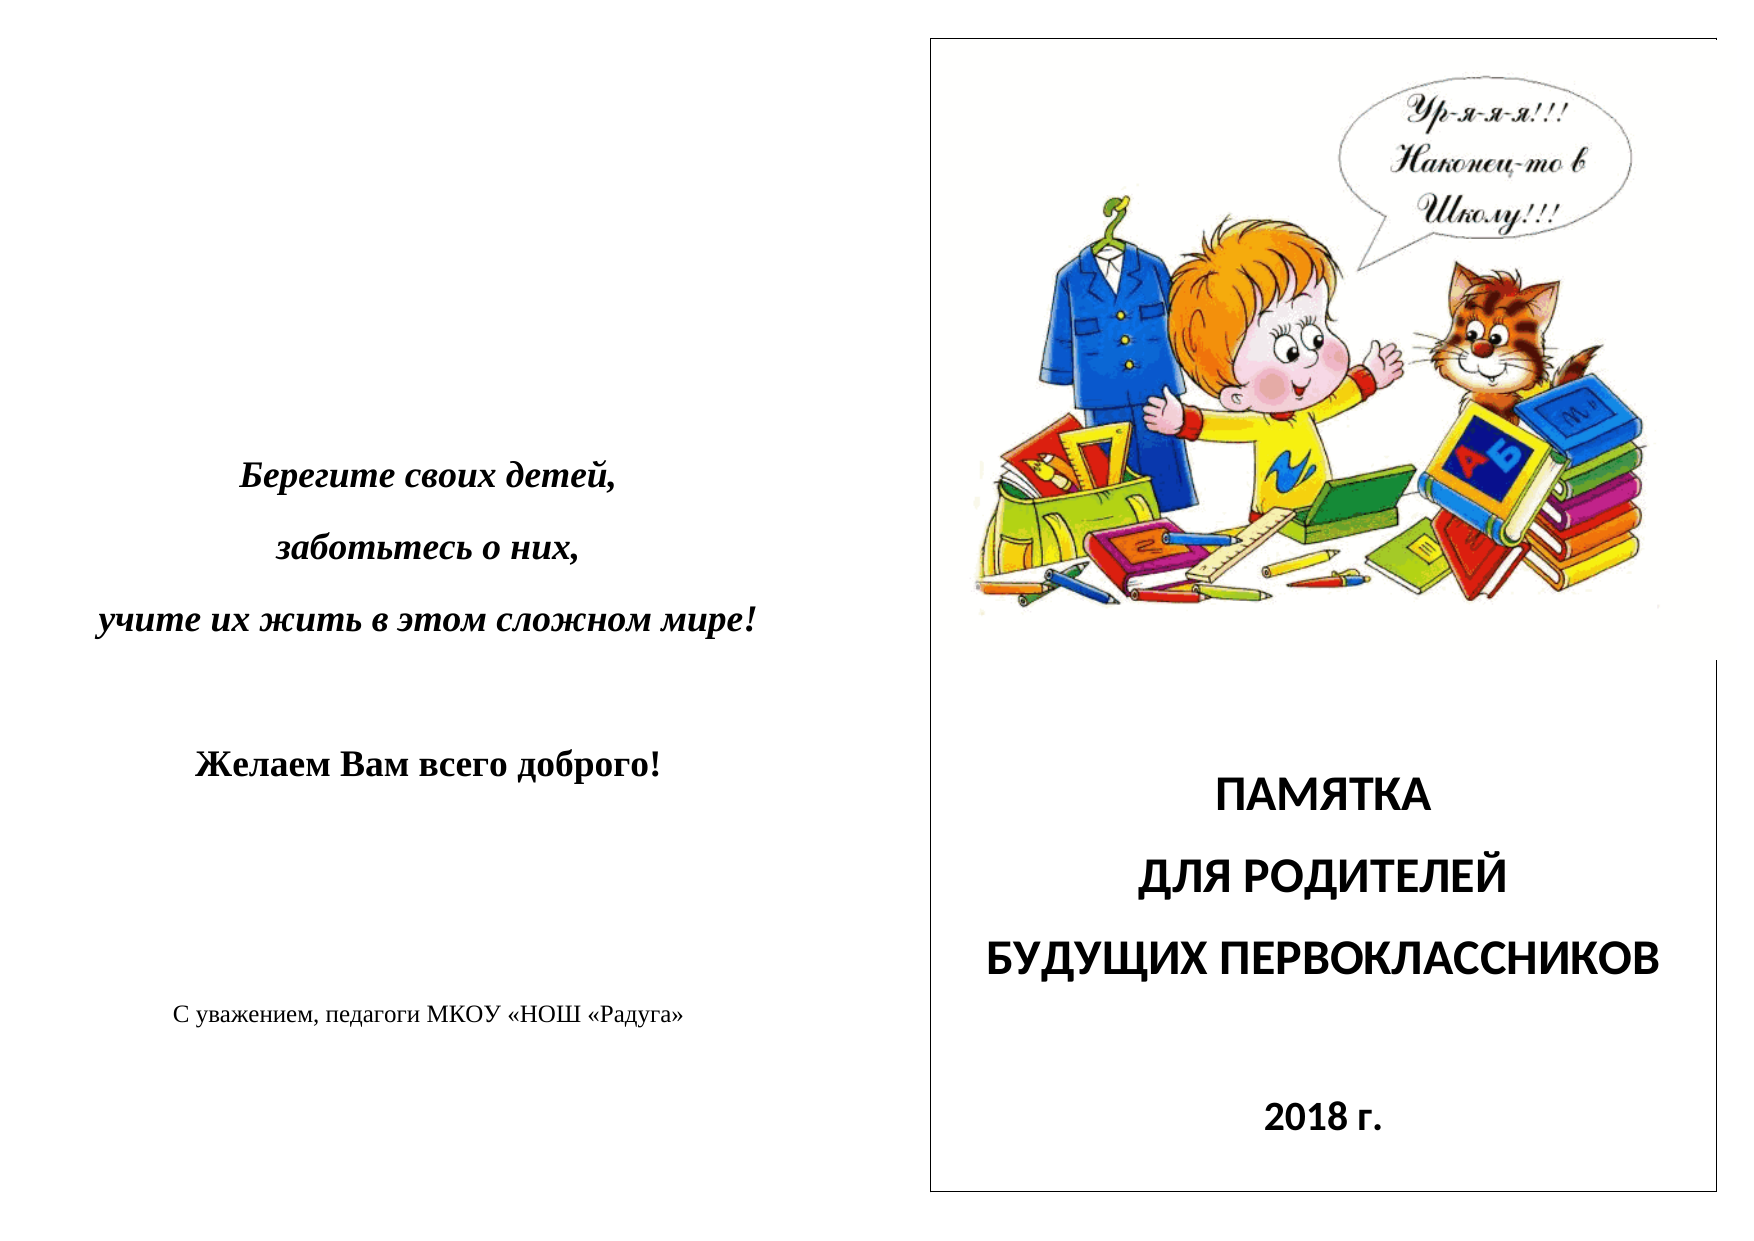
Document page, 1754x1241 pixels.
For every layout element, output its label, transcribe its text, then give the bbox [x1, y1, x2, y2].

text заботьтесь о них, [44, 524, 812, 568]
text учите их жить в этом сложном мире! [44, 597, 812, 640]
text ПАМЯТКА [931, 759, 1716, 823]
text БУДУЩИХ ПЕРВОКЛАССНИКОВ [931, 923, 1716, 987]
text ДЛЯ РОДИТЕЛЕЙ [931, 841, 1716, 905]
text Желаем Вам всего доброго! [44, 741, 812, 784]
text С уважением, педагоги МКОУ «НОШ «Радуга» [44, 999, 812, 1027]
text Берегите своих детей, [44, 452, 812, 495]
picture [939, 40, 1737, 660]
text 2018 г. [931, 1087, 1716, 1141]
